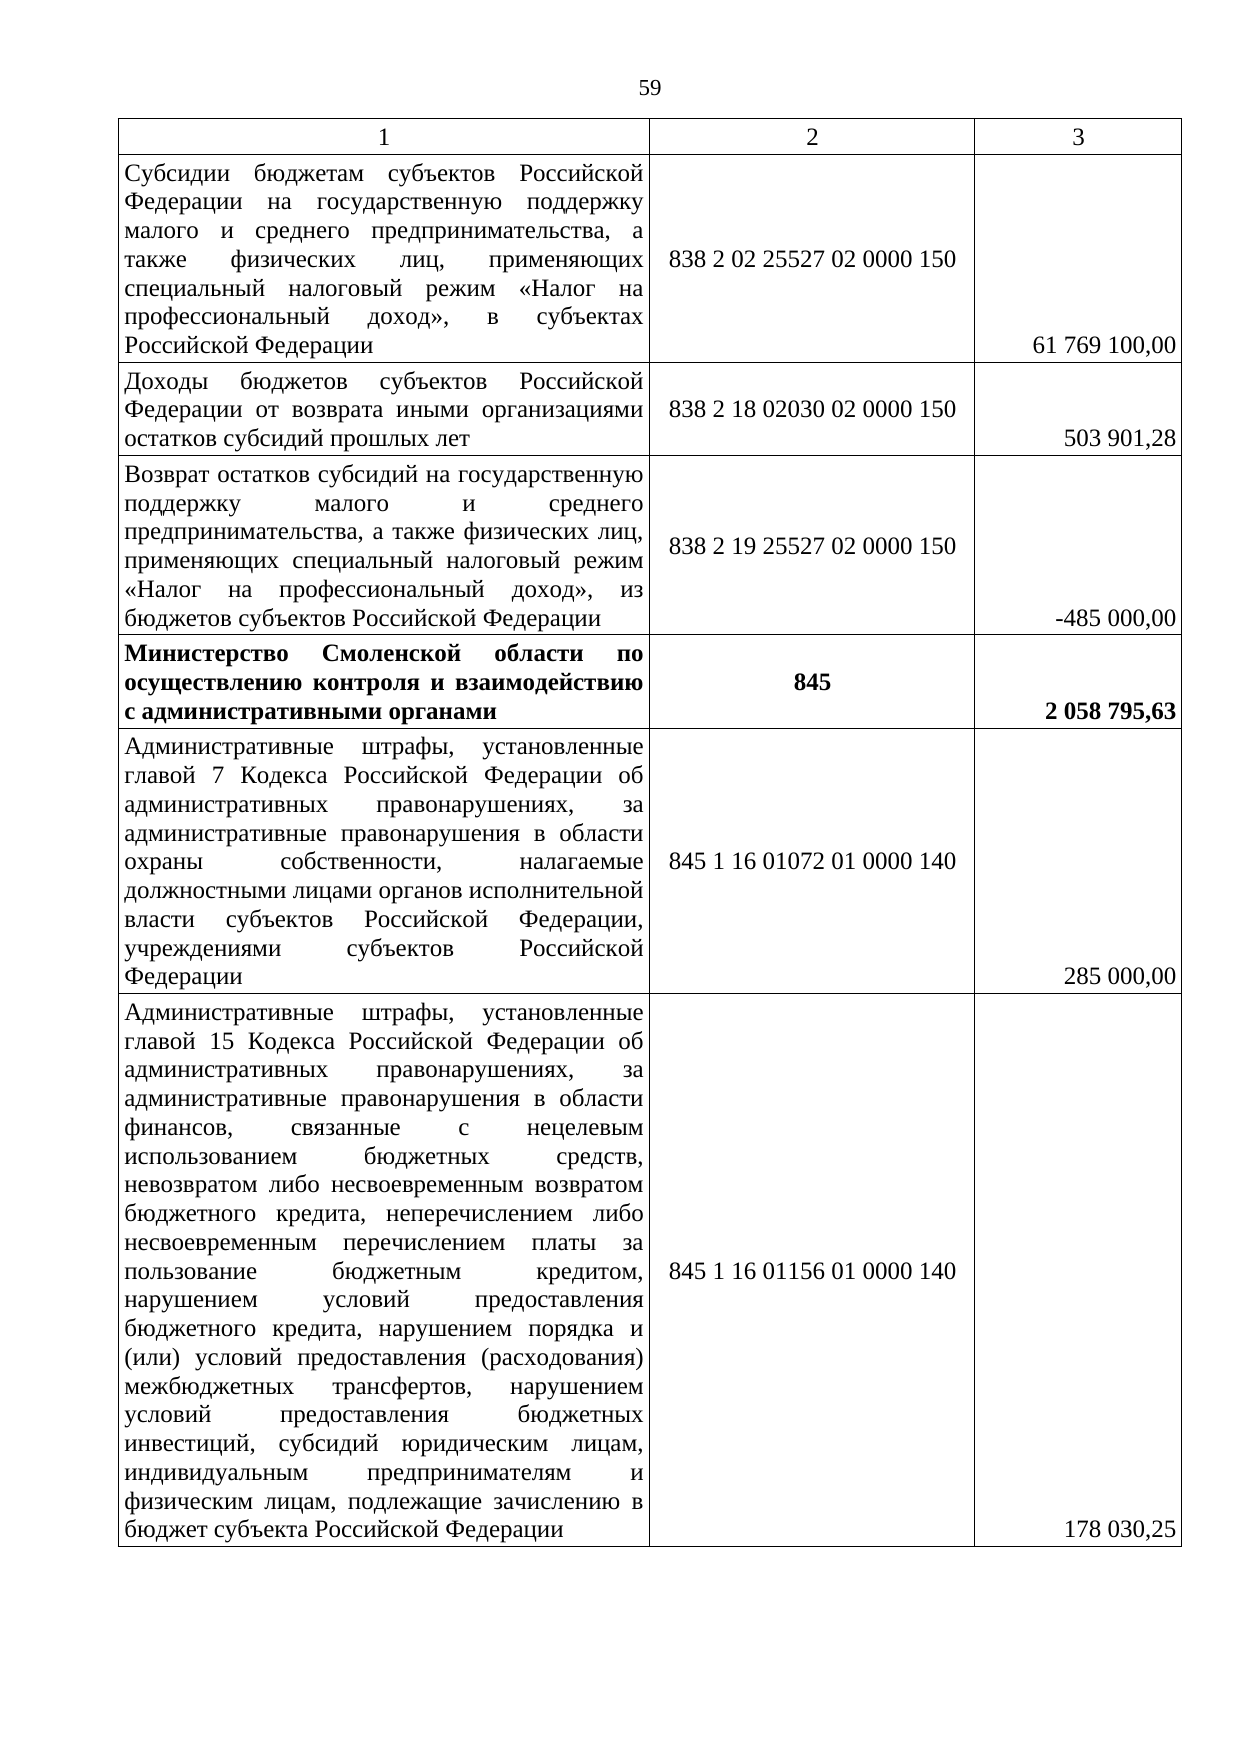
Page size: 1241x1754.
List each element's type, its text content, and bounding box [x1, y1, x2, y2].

table_cell 285 000,00 [975, 729, 1181, 993]
table_cell 178 030,25 [975, 994, 1181, 1546]
table_cell Возврат остатков субсидий на государственную поддержку малого и среднего предпринимательства, а также физических лиц, применяющих специальный налоговый режим «Налог на профессиональный доход», из бюджетов субъектов Российской Федерации [119, 456, 649, 634]
table_cell Доходы бюджетов субъектов Российской Федерации от возврата иными организациями остатков субсидий прошлых лет [119, 363, 649, 455]
table_cell 845 1 16 01072 01 0000 140 [650, 729, 974, 993]
table_header 3 [975, 119, 1181, 154]
table_cell Административные штрафы, установленные главой 7 Кодекса Российской Федерации об административных правонарушениях, за административные правонарушения в области охраны собственности, налагаемые должностными лицами органов исполнительной власти субъектов Российской Федерации, учреждениями субъектов Российской Федерации [119, 729, 649, 993]
table_cell Министерство Смоленской области по осуществлению контроля и взаимодействию с административными органами [119, 635, 649, 727]
table_cell 838 2 19 25527 02 0000 150 [650, 456, 974, 634]
table_cell 845 1 16 01156 01 0000 140 [650, 994, 974, 1546]
table_cell 838 2 18 02030 02 0000 150 [650, 363, 974, 455]
table_header 2 [650, 119, 974, 154]
table_cell 61 769 100,00 [975, 155, 1181, 362]
table_cell 845 [650, 635, 974, 727]
table_cell 838 2 02 25527 02 0000 150 [650, 155, 974, 362]
table_header 1 [119, 119, 649, 154]
table_cell -485 000,00 [975, 456, 1181, 634]
table_cell Административные штрафы, установленные главой 15 Кодекса Российской Федерации об административных правонарушениях, за административные правонарушения в области финансов, связанные с нецелевым использованием бюджетных средств, невозвратом либо несвоевременным возвратом бюджетного кредита, неперечислением либо несвоевременным перечислением платы за пользование бюджетным кредитом, нарушением условий предоставления бюджетного кредита, нарушением порядка и (или) условий предоставления (расходования) межбюджетных трансфертов, нарушением условий предоставления бюджетных инвестиций, субсидий юридическим лицам, индивидуальным предпринимателям и физическим лицам, подлежащие зачислению в бюджет субъекта Российской Федерации [119, 994, 649, 1546]
table_cell 503 901,28 [975, 363, 1181, 455]
table_cell Субсидии бюджетам субъектов Российской Федерации на государственную поддержку малого и среднего предпринимательства, а также физических лиц, применяющих специальный налоговый режим «Налог на профессиональный доход», в субъектах Российской Федерации [119, 155, 649, 362]
table_cell 2 058 795,63 [975, 635, 1181, 727]
